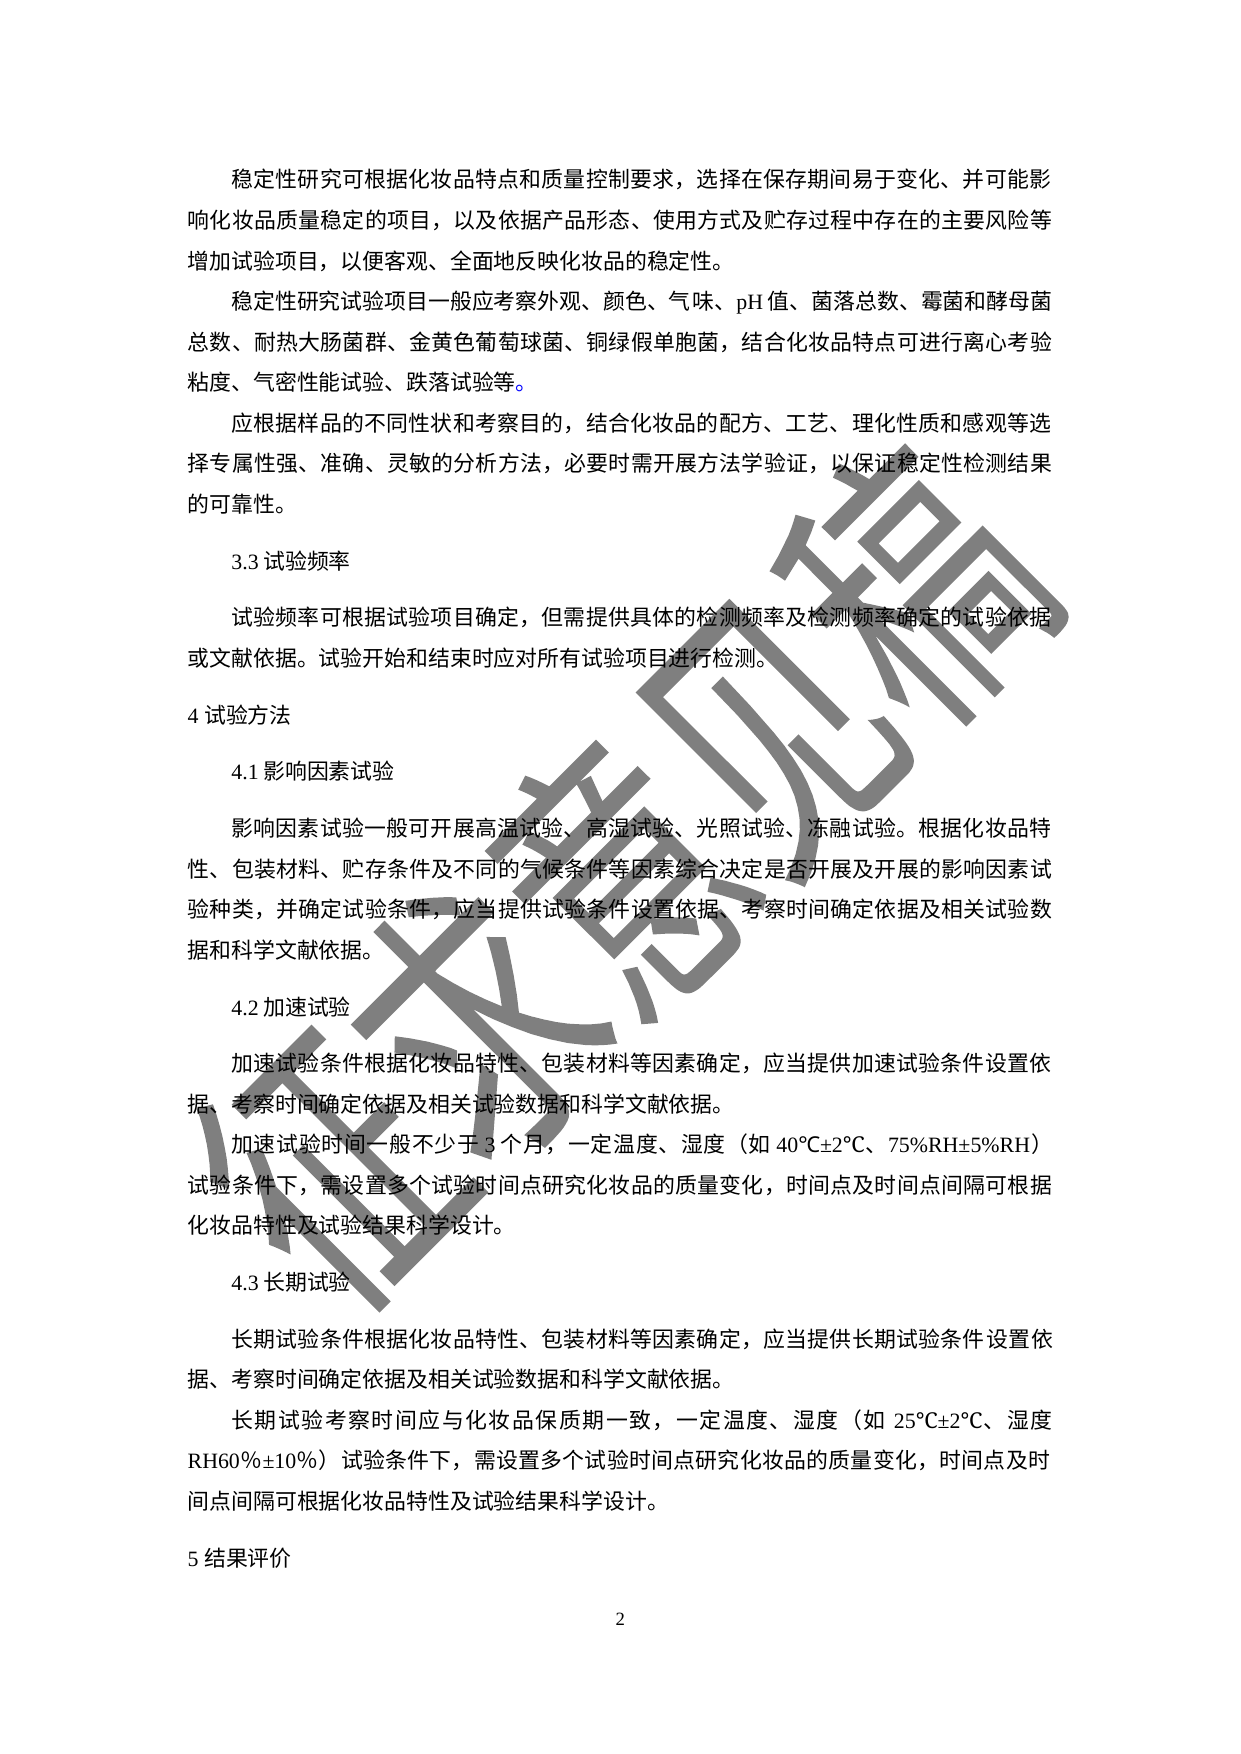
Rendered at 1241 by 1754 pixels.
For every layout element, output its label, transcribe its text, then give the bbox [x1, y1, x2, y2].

text 4 试验方法 [187, 697, 1053, 730]
text 长期试验条件根据化妆品特性、包装材料等因素确定，应当提供长期试验条件设置依据、考察时间确定依据及相关试验数据和科学文献依据。 [187, 1321, 1053, 1394]
text 4.3长期试验 [187, 1265, 1053, 1297]
text 影响因素试验一般可开展高温试验、高湿试验、光照试验、冻融试验。根据化妆品特性、包装材料、贮存条件及不同的气候条件等因素综合决定是否开展及开展的影响因素试验种类，并确定试验条件，应当提供试验条件设置依据、考察时间确定依据及相关试验数据和科学文献依据。 [187, 811, 1053, 965]
text 应根据样品的不同性状和考察目的，结合化妆品的配方、工艺、理化性质和感观等选择专属性强、准确、灵敏的分析方法，必要时需开展方法学验证，以保证稳定性检测结果的可靠性。 [187, 405, 1053, 519]
text 稳定性研究试验项目一般应考察外观、颜色、气味、pH值、菌落总数、霉菌和酵母菌总数、耐热大肠菌群、金黄色葡萄球菌、铜绿假单胞菌，结合化妆品特点可进行离心考验、粘度、气密性能试验、跌落试验等。 [187, 284, 1053, 397]
text 4.1影响因素试验 [187, 754, 1053, 786]
text 加速试验条件根据化妆品特性、包装材料等因素确定，应当提供加速试验条件设置依据、考察时间确定依据及相关试验数据和科学文献依据。 [187, 1046, 1053, 1119]
text 加速试验时间一般不少于3个月，一定温度、湿度（如40℃±2℃、75%RH±5%RH）试验条件下，需设置多个试验时间点研究化妆品的质量变化，时间点及时间点间隔可根据化妆品特性及试验结果科学设计。 [187, 1127, 1053, 1241]
text 长期试验考察时间应与化妆品保质期一致，一定温度、湿度（如25℃±2℃、湿度RH60％±10％）试验条件下，需设置多个试验时间点研究化妆品的质量变化，时间点及时间点间隔可根据化妆品特性及试验结果科学设计。 [187, 1402, 1053, 1516]
text 试验频率可根据试验项目确定，但需提供具体的检测频率及检测频率确定的试验依据或文献依据。试验开始和结束时应对所有试验项目进行检测。 [187, 600, 1053, 673]
text 5 结果评价 [187, 1540, 1053, 1573]
text 稳定性研究可根据化妆品特点和质量控制要求，选择在保存期间易于变化、并可能影响化妆品质量稳定的项目，以及依据产品形态、使用方式及贮存过程中存在的主要风险等增加试验项目，以便客观、全面地反映化妆品的稳定性。 [187, 162, 1053, 276]
text 4.2加速试验 [187, 989, 1053, 1022]
list 3.3试验频率 [187, 543, 1053, 576]
